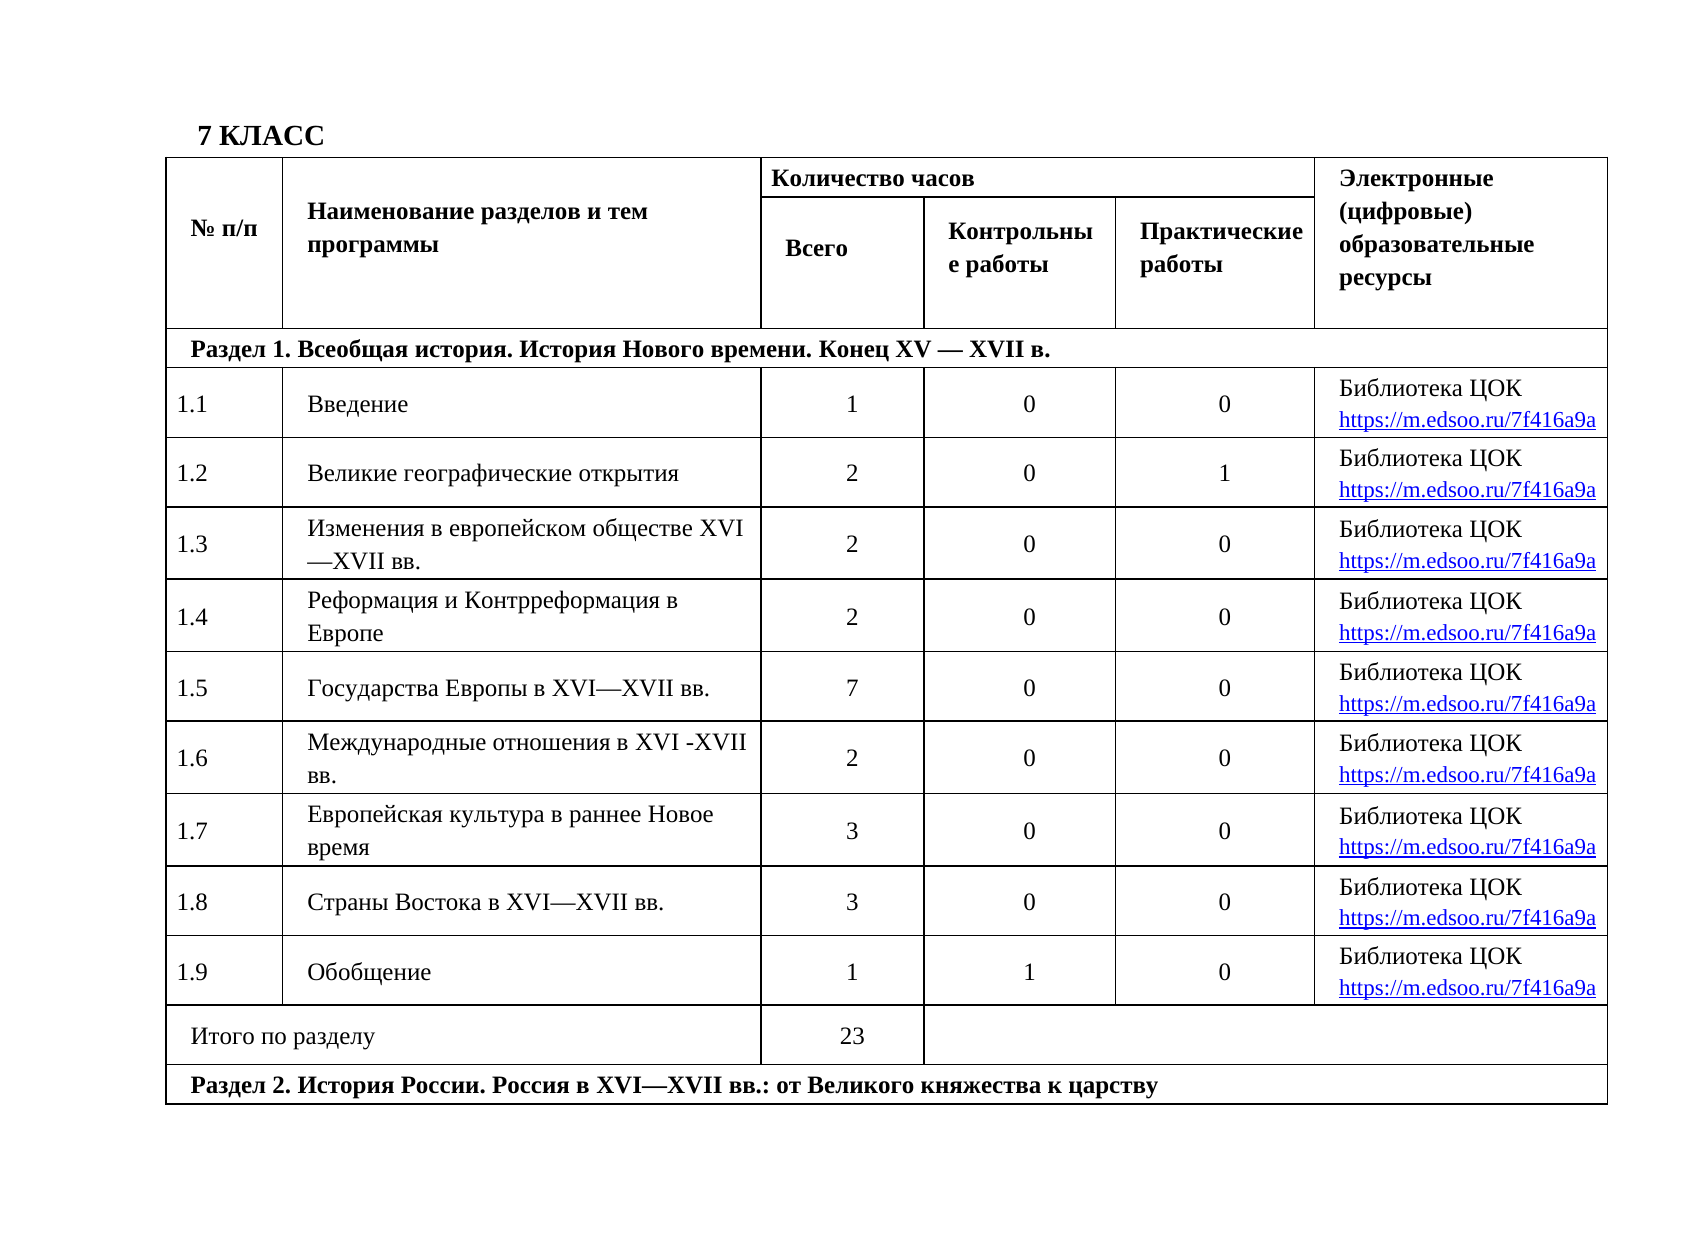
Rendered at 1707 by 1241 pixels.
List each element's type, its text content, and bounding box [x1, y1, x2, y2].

table_cell Библиотека ЦОК https://m.edsoo.ru/7f416a9a [1315, 368, 1607, 436]
table_cell 0 [925, 438, 1115, 506]
table_cell 2 [762, 580, 923, 651]
table_cell Библиотека ЦОК https://m.edsoo.ru/7f416a9a [1315, 794, 1607, 865]
table_cell Страны Востока в XVI—XVII вв. [283, 867, 760, 935]
table_cell Библиотека ЦОК https://m.edsoo.ru/7f416a9a [1315, 867, 1607, 935]
table_header Наименование разделов и тем программы [283, 158, 760, 327]
table_cell 1.6 [167, 722, 282, 793]
table_cell 0 [1116, 722, 1314, 793]
table_cell Введение [283, 368, 760, 436]
table_cell 1.2 [167, 438, 282, 506]
table_cell 0 [925, 794, 1115, 865]
table_cell Библиотека ЦОК https://m.edsoo.ru/7f416a9a [1315, 438, 1607, 506]
table_cell 0 [925, 867, 1115, 935]
table_cell 0 [925, 722, 1115, 793]
table_cell 1 [925, 936, 1115, 1004]
table_header Количество часов [762, 158, 1314, 196]
table_cell 1.5 [167, 652, 282, 720]
table_cell 1.8 [167, 867, 282, 935]
table_cell 0 [1116, 368, 1314, 436]
table_cell 0 [1116, 936, 1314, 1004]
table_cell 7 [762, 652, 923, 720]
table_cell 0 [1116, 508, 1314, 578]
table_cell 0 [1116, 580, 1314, 651]
table_cell 2 [762, 508, 923, 578]
table_cell 1.3 [167, 508, 282, 578]
table_cell Великие географические открытия [283, 438, 760, 506]
table_cell 0 [1116, 867, 1314, 935]
table_cell 1.9 [167, 936, 282, 1004]
table_cell Обобщение [283, 936, 760, 1004]
text 7 КЛАСС [190, 118, 1618, 152]
table_cell [925, 1006, 1607, 1064]
table_cell Библиотека ЦОК https://m.edsoo.ru/7f416a9a [1315, 580, 1607, 651]
table_cell 0 [925, 580, 1115, 651]
table_cell Изменения в европейском обществе XVI—XVII вв. [283, 508, 760, 578]
table_cell Библиотека ЦОК https://m.edsoo.ru/7f416a9a [1315, 508, 1607, 578]
table_cell 0 [925, 508, 1115, 578]
table_cell 2 [762, 438, 923, 506]
table_cell 2 [762, 722, 923, 793]
table_cell 0 [1116, 794, 1314, 865]
table_cell 3 [762, 867, 923, 935]
table_cell Контрольные работы [925, 198, 1115, 327]
table_cell 3 [762, 794, 923, 865]
table_cell Библиотека ЦОК https://m.edsoo.ru/7f416a9a [1315, 722, 1607, 793]
table_cell Государства Европы в XVI—XVII вв. [283, 652, 760, 720]
table_cell Библиотека ЦОК https://m.edsoo.ru/7f416a9a [1315, 936, 1607, 1004]
table_cell 0 [1116, 652, 1314, 720]
table_cell 1 [762, 368, 923, 436]
table_cell Реформация и Контрреформация в Европе [283, 580, 760, 651]
table_cell 1.7 [167, 794, 282, 865]
table_cell 0 [925, 652, 1115, 720]
table_cell Раздел 1. Всеобщая история. История Нового времени. Конец XV — XVII в. [167, 329, 1607, 367]
table_header № п/п [167, 158, 282, 327]
table_cell 1.1 [167, 368, 282, 436]
table_cell Библиотека ЦОК https://m.edsoo.ru/7f416a9a [1315, 652, 1607, 720]
table_cell 1 [1116, 438, 1314, 506]
table_cell Всего [762, 198, 923, 327]
table_cell Раздел 2. История России. Россия в XVI—XVII вв.: от Великого княжества к царству [167, 1065, 1607, 1103]
table_cell Европейская культура в раннее Новое время [283, 794, 760, 865]
table_cell Итого по разделу [167, 1006, 760, 1064]
table_cell 1 [762, 936, 923, 1004]
table_cell Международные отношения в XVI -XVII вв. [283, 722, 760, 793]
table_header Электронные (цифровые) образовательные ресурсы [1315, 158, 1607, 327]
table_cell Практические работы [1116, 198, 1314, 327]
table_cell 0 [925, 368, 1115, 436]
table_cell 1.4 [167, 580, 282, 651]
table_cell 23 [762, 1006, 923, 1064]
